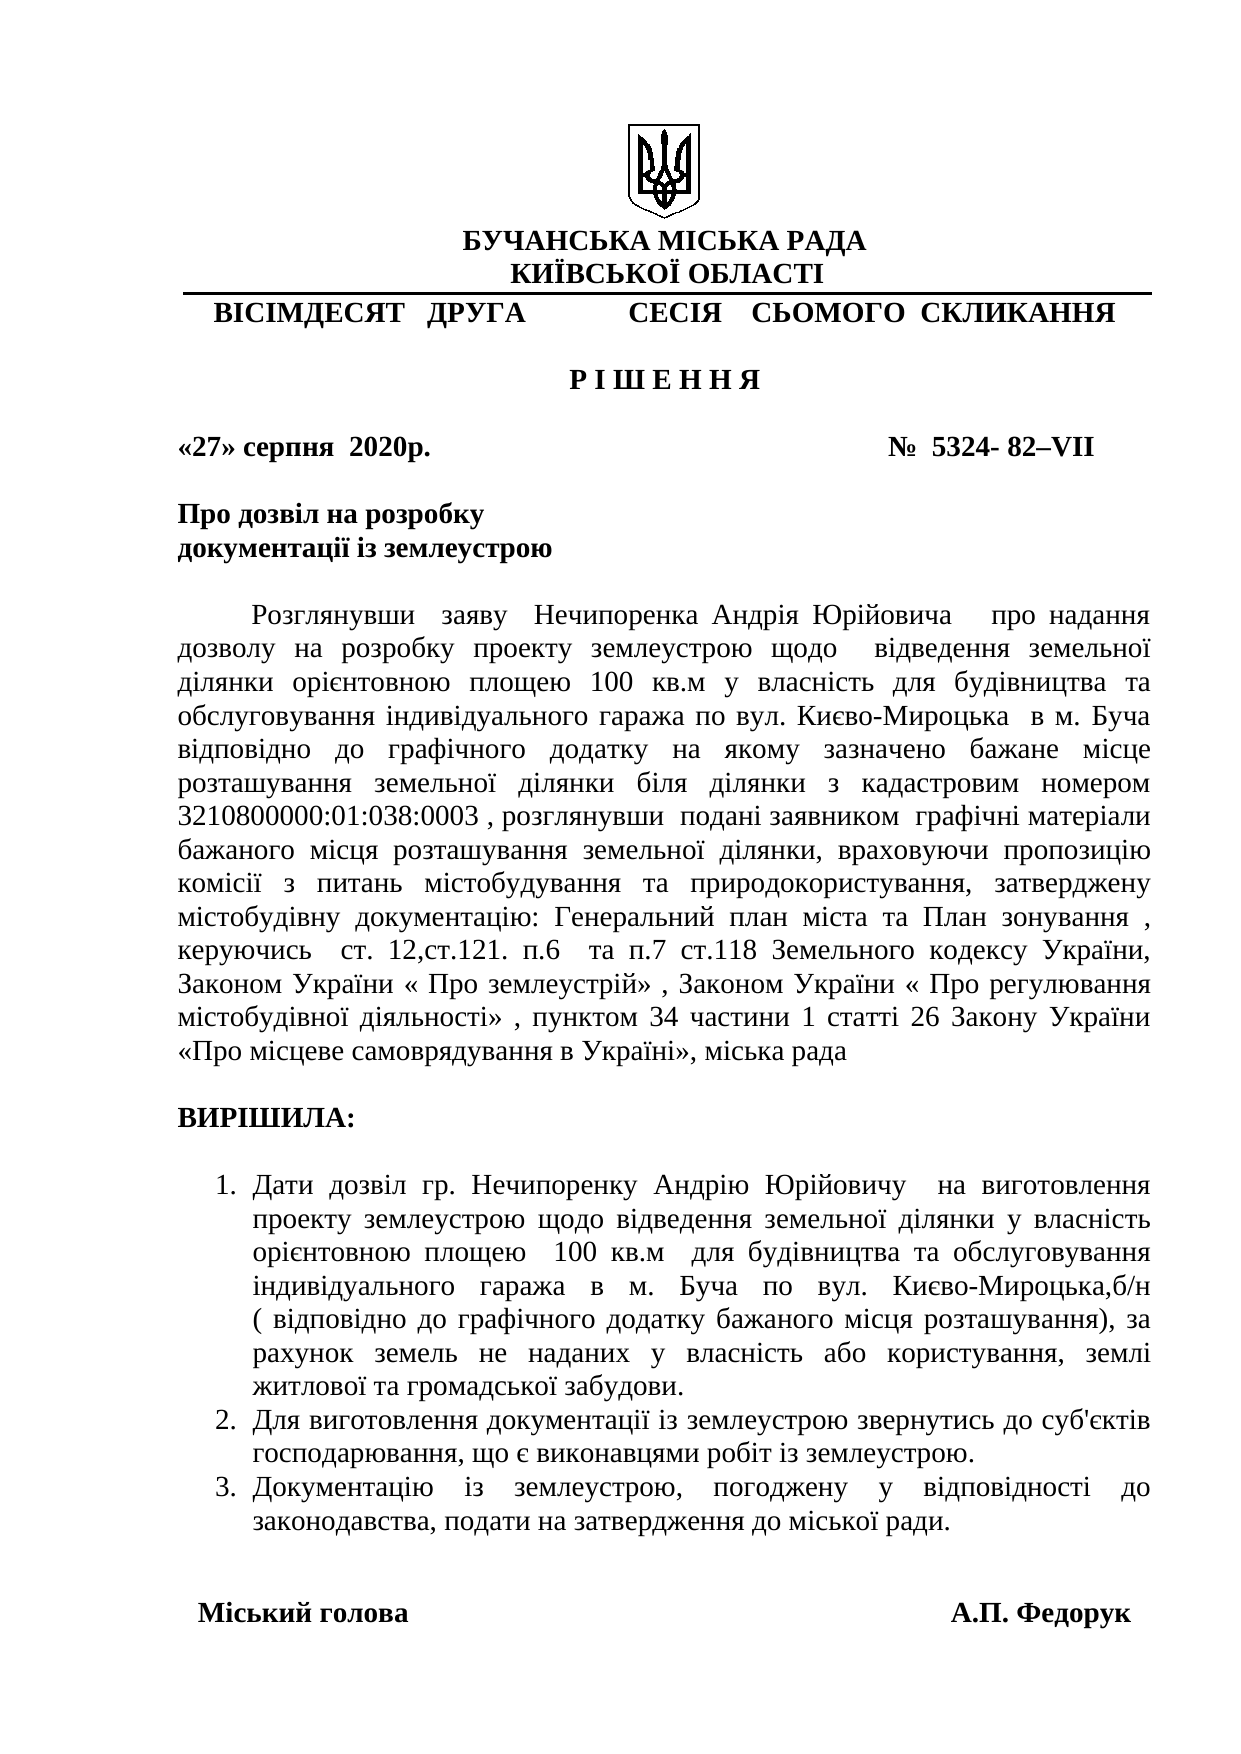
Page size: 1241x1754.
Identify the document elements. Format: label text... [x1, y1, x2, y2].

text ВІСІМДЕСЯТ ДРУГА СЕСІЯ СЬОМОГО СКЛИКАННЯ [177, 295, 1152, 329]
list Дати дозвіл гр. Нечипоренку Андрію Юрійовичу на виготовлення проекту землеустрою щодо відведення земельної ділянки у власність орієнтовною площею 100 кв.м для будівництва та обслуговування індивідуального гаража в м. Буча по вул. Києво-Мироцька,б/н ( відповідно до графічного додатку бажаного місця розташування), за рахунок земель не наданих у власність або користування, землі житлової та громадської забудови. [215, 1167, 1152, 1402]
text «27» серпня 2020р. № 5324- 82–VІІ [177, 429, 1152, 463]
text Міський голова А.П. Федорук [177, 1596, 1152, 1629]
text ВИРІШИЛА: [177, 1100, 1152, 1134]
text Р І Ш Е Н Н Я [177, 362, 1152, 396]
text Про дозвіл на розробку [177, 496, 1152, 530]
list Для виготовлення документації із землеустрою звернутись до суб'єктів господарювання, що є виконавцями робіт із землеустрою. [215, 1402, 1152, 1469]
text КИЇВСЬКОЇ ОБЛАСТІ [183, 256, 1152, 292]
text БУЧАНСЬКА МІСЬКА РАДА [177, 223, 1152, 256]
text документації із землеустрою [177, 530, 1152, 563]
list Документацію із землеустрою, погоджену у відповідності до законодавства, подати на затвердження до міської ради. [215, 1469, 1152, 1536]
text Розглянувши заяву Нечипоренка Андрія Юрійовича про надання дозволу на розробку проекту землеустрою щодо відведення земельної ділянки орієнтовною площею 100 кв.м у власність для будівництва та обслуговування індивідуального гаража по вул. Києво-Мироцька в м. Буча відповідно до графічного додатку на якому зазначено бажане місце розташування земельної ділянки біля ділянки з кадастровим номером 3210800000:01:038:0003 , розглянувши подані заявником графічні матеріали бажаного місця розташування земельної ділянки, враховуючи пропозицію комісії з питань містобудування та природокористування, затверджену містобудівну документацію: Генеральний план міста та План зонування , керуючись ст. 12,ст.121. п.6 та п.7 ст.118 Земельного кодексу України, Законом України « Про землеустрій» , Законом України « Про регулювання містобудівної діяльності» , пунктом 34 частини 1 статті 26 Закону України «Про місцеве самоврядування в Україні», міська рада [177, 597, 1152, 1067]
